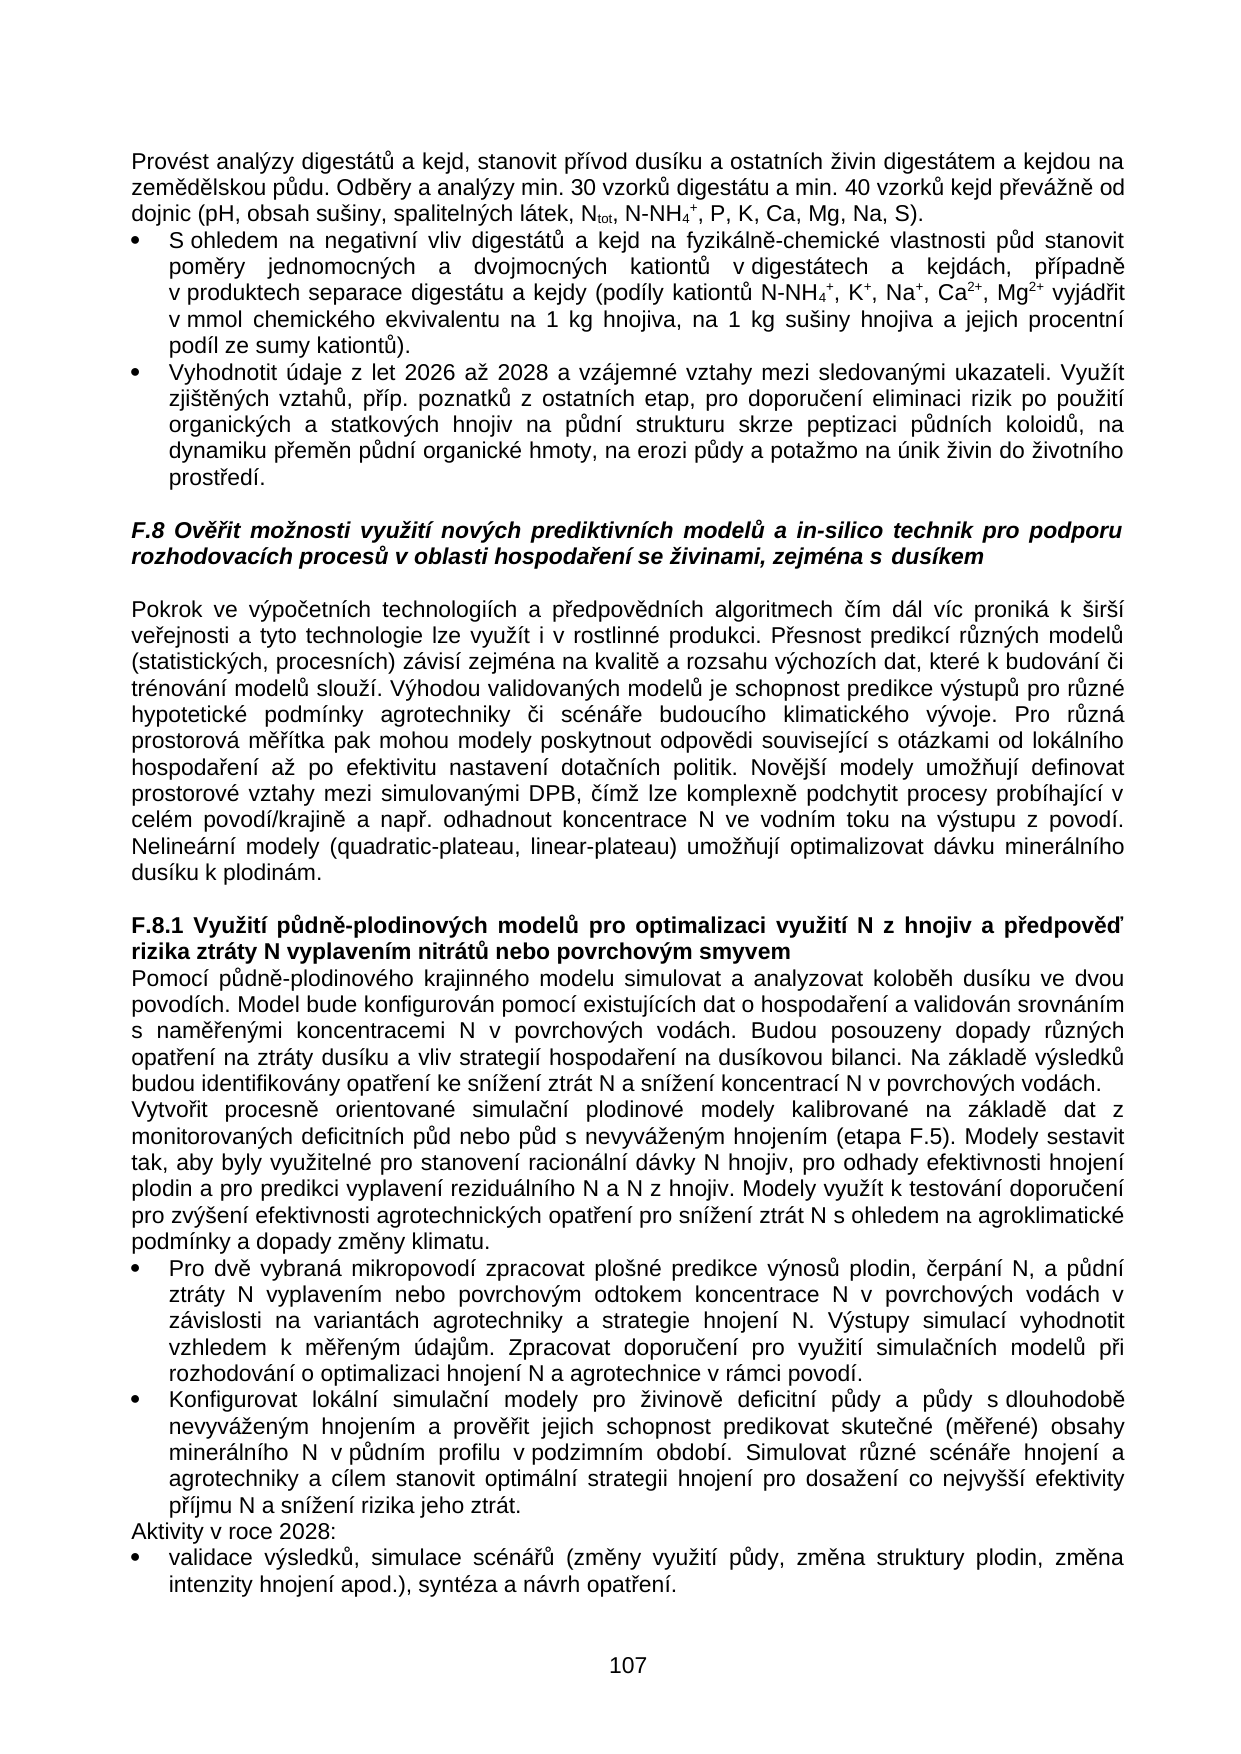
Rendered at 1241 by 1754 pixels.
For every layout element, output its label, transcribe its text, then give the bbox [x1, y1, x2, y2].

list validace výsledků, simulace scénářů (změny využití půdy, změna struktury plodin, změna intenzity hnojení apod.), syntéza a návrh opatření. [131, 1544, 1125, 1597]
text Provést analýzy digestátů a kejd, stanovit přívod dusíku a ostatních živin digestátem a kejdou na zemědělskou půdu. Odběry a analýzy min. 30 vzorků digestátu a min. 40 vzorků kejd převážně od dojnic (pH, obsah sušiny, spalitelných látek, Ntot, N-NH4+, P, K, Ca, Mg, Na, S). [131, 148, 1125, 227]
text F.8 Ověřit možnosti využití nových prediktivních modelů a in-silico technik pro podporu rozhodovacích procesů v oblasti hospodaření se živinami, zejména s dusíkem [131, 517, 1125, 569]
list Pro dvě vybraná mikropovodí zpracovat plošné predikce výnosů plodin, čerpání N, a půdní ztráty N vyplavením nebo povrchovým odtokem koncentrace N v povrchových vodách v závislosti na variantách agrotechniky a strategie hnojení N. Výstupy simulací vyhodnotit vzhledem k měřeným údajům. Zpracovat doporučení pro využití simulačních modelů při rozhodování o optimalizaci hnojení N a agrotechnice v rámci povodí. [131, 1254, 1125, 1386]
text F.8.1 Využití půdně-plodinových modelů pro optimalizaci využití N z hnojiv a předpověď rizika ztráty N vyplavením nitrátů nebo povrchovým smyvem [131, 912, 1125, 964]
list Konfigurovat lokální simulační modely pro živinově deficitní půdy a půdy s dlouhodobě nevyváženým hnojením a prověřit jejich schopnost predikovat skutečné (měřené) obsahy minerálního N v půdním profilu v podzimním období. Simulovat různé scénáře hnojení a agrotechniky a cílem stanovit optimální strategii hnojení pro dosažení co nejvyšší efektivity příjmu N a snížení rizika jeho ztrát. [131, 1386, 1125, 1518]
text Pomocí půdně-plodinového krajinného modelu simulovat a analyzovat koloběh dusíku ve dvou povodích. Model bude konfigurován pomocí existujících dat o hospodaření a validován srovnáním s naměřenými koncentracemi N v povrchových vodách. Budou posouzeny dopady různých opatření na ztráty dusíku a vliv strategií hospodaření na dusíkovou bilanci. Na základě výsledků budou identifikovány opatření ke snížení ztrát N a snížení koncentrací N v povrchových vodách. [131, 964, 1125, 1096]
text Aktivity v roce 2028: [131, 1518, 1125, 1544]
list Vyhodnotit údaje z let 2026 až 2028 a vzájemné vztahy mezi sledovanými ukazateli. Využít zjištěných vztahů, příp. poznatků z ostatních etap, pro doporučení eliminaci rizik po použití organických a statkových hnojiv na půdní strukturu skrze peptizaci půdních koloidů, na dynamiku přeměn půdní organické hmoty, na erozi půdy a potažmo na únik živin do životního prostředí. [131, 358, 1125, 490]
text Vytvořit procesně orientované simulační plodinové modely kalibrované na základě dat z monitorovaných deficitních půd nebo půd s nevyváženým hnojením (etapa F.5). Modely sestavit tak, aby byly využitelné pro stanovení racionální dávky N hnojiv, pro odhady efektivnosti hnojení plodin a pro predikci vyplavení reziduálního N a N z hnojiv. Modely využít k testování doporučení pro zvýšení efektivnosti agrotechnických opatření pro snížení ztrát N s ohledem na agroklimatické podmínky a dopady změny klimatu. [131, 1096, 1125, 1254]
list S ohledem na negativní vliv digestátů a kejd na fyzikálně-chemické vlastnosti půd stanovit poměry jednomocných a dvojmocných kationtů v digestátech a kejdách, případně v produktech separace digestátu a kejdy (podíly kationtů N-NH4+, K+, Na+, Ca2+, Mg2+ vyjádřit v mmol chemického ekvivalentu na 1 kg hnojiva, na 1 kg sušiny hnojiva a jejich procentní podíl ze sumy kationtů). [131, 227, 1125, 358]
text Pokrok ve výpočetních technologiích a předpovědních algoritmech čím dál víc proniká k širší veřejnosti a tyto technologie lze využít i v rostlinné produkci. Přesnost predikcí různých modelů (statistických, procesních) závisí zejména na kvalitě a rozsahu výchozích dat, které k budování či trénování modelů slouží. Výhodou validovaných modelů je schopnost predikce výstupů pro různé hypotetické podmínky agrotechniky či scénáře budoucího klimatického vývoje. Pro různá prostorová měřítka pak mohou modely poskytnout odpovědi související s otázkami od lokálního hospodaření až po efektivitu nastavení dotačních politik. Novější modely umožňují definovat prostorové vztahy mezi simulovanými DPB, čímž lze komplexně podchytit procesy probíhající v celém povodí/krajině a např. odhadnout koncentrace N ve vodním toku na výstupu z povodí. Nelineární modely (quadratic-plateau, linear-plateau) umožňují optimalizovat dávku minerálního dusíku k plodinám. [131, 596, 1125, 886]
